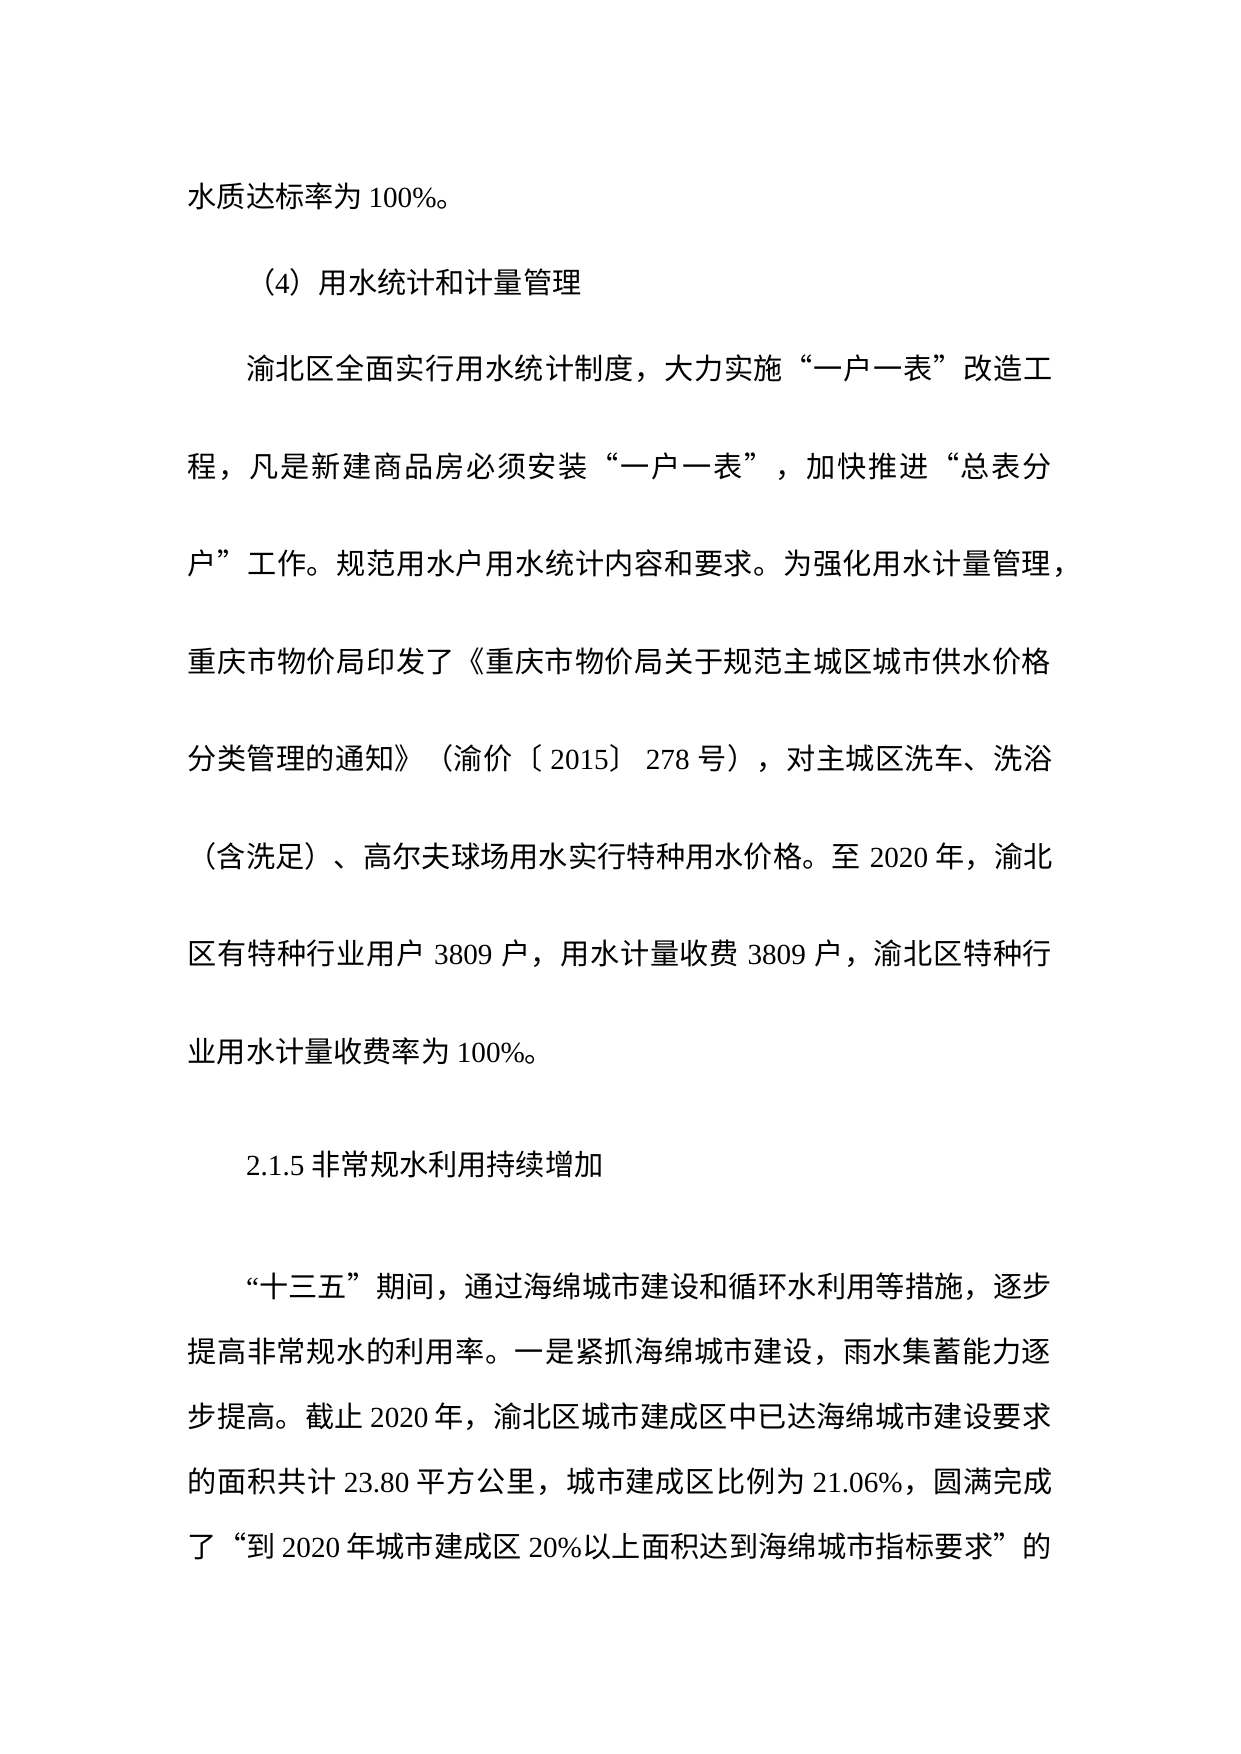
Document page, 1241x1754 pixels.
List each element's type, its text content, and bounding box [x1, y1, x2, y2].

text 2.1.5 非常规水利用持续增加 [187, 1130, 1053, 1195]
text 渝北区全面实行用水统计制度，大力实施“一户一表”改造工程，凡是新建商品房必须安装“一户一表”，加快推进“总表分户”工作。规范用水户用水统计内容和要求。为强化用水计量管理，重庆市物价局印发了《重庆市物价局关于规范主城区城市供水价格分类管理的通知》（渝价〔 2015〕 278 号），对主城区洗车、洗浴（含洗足）、高尔夫球场用水实行特种用水价格。至 2020 年，渝北区有特种行业用户 3809 户，用水计量收费 3809 户，渝北区特种行业用水计量收费率为 100%。 [187, 334, 1053, 1082]
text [187, 162, 1053, 227]
text （4）用水统计和计量管理 [187, 248, 1053, 313]
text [187, 1252, 1053, 1577]
